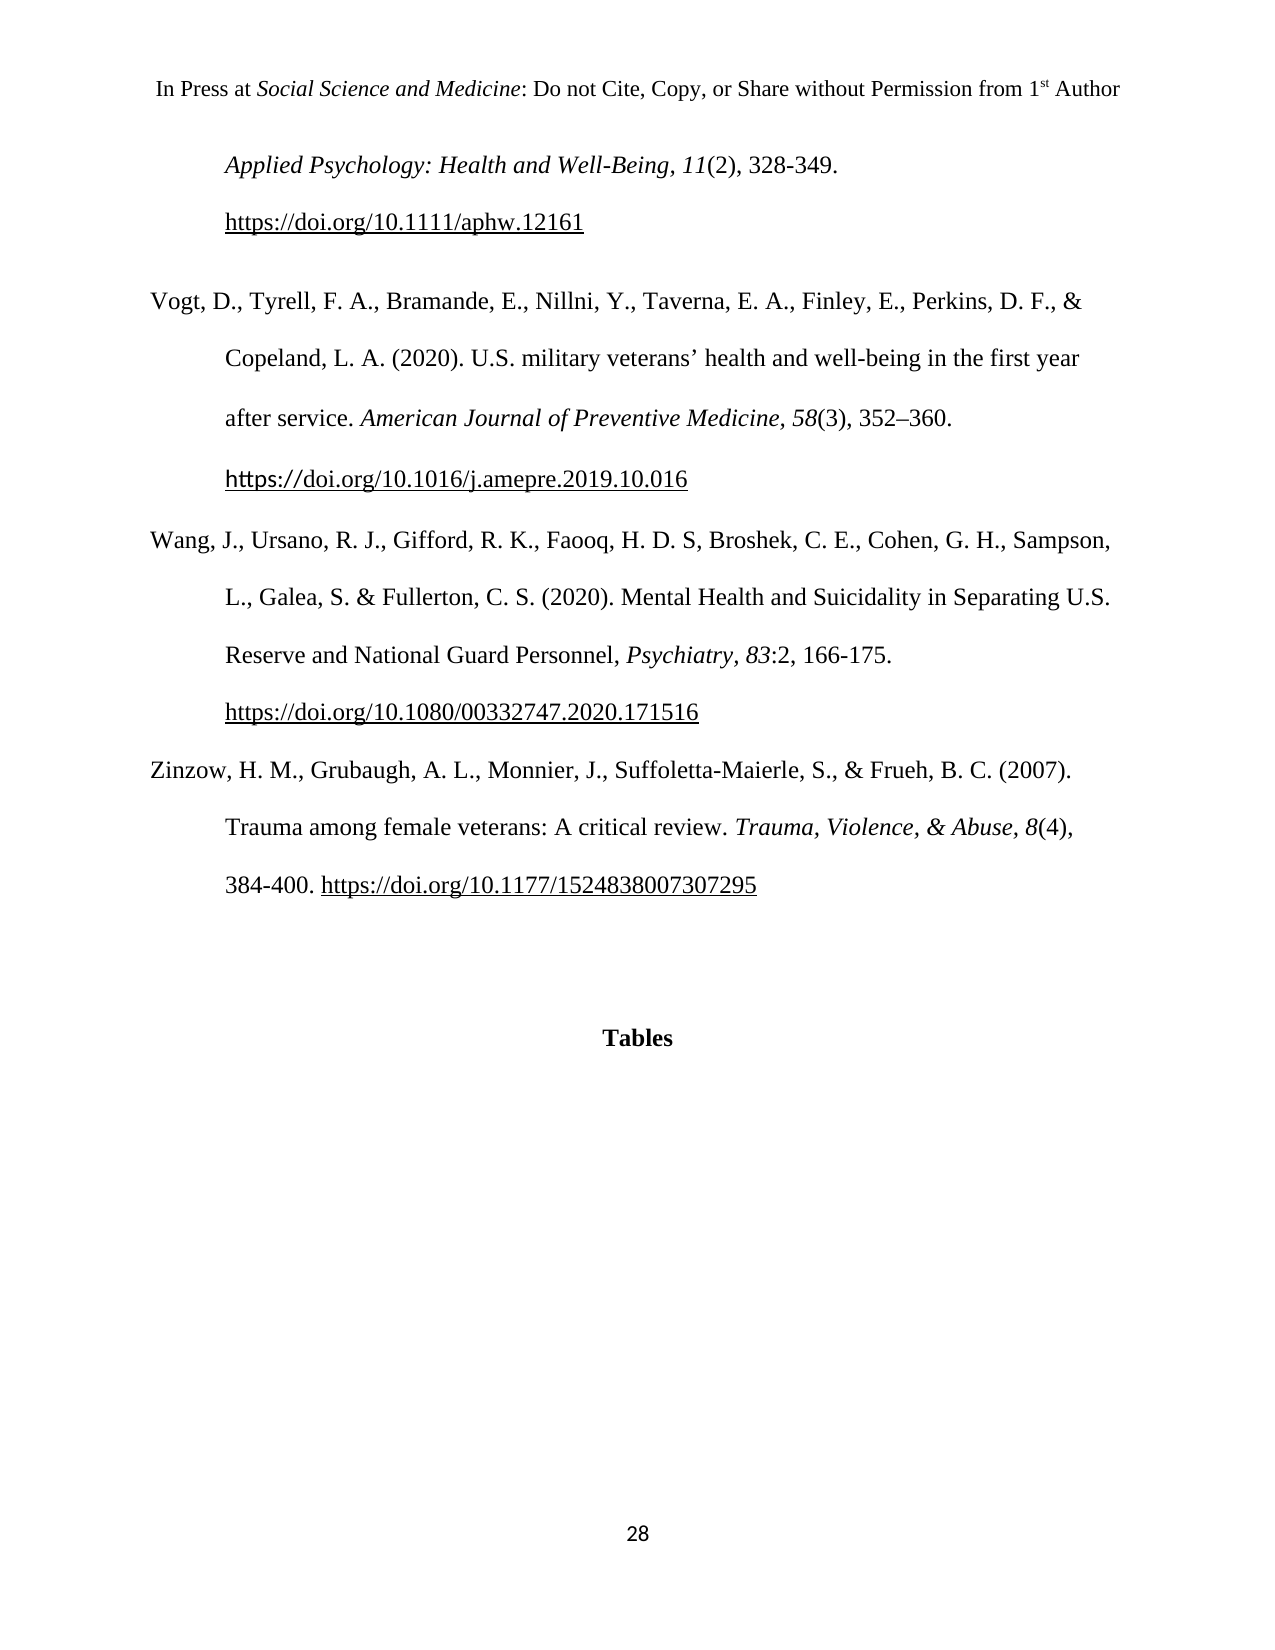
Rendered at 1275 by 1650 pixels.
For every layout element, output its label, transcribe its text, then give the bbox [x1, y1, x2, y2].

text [150, 150, 1125, 236]
text Zinzow, H. M., Grubaugh, A. L., Monnier, J., Suffoletta-Maierle, S., & Frueh, B. C. (2007). Trauma among female veterans: A critical review. Trauma, Violence, & Abuse, 8(4), 384-400. https://doi.org/10.1177/1524838007307295 [150, 755, 1125, 898]
subtitle Tables [150, 1023, 1125, 1052]
text Vogt, D., Tyrell, F. A., Bramande, E., Nillni, Y., Taverna, E. A., Finley, E., Perkins, D. F., & Copeland, L. A. (2020). U.S. military veterans’ health and well-being in the first year after service. American Journal of Preventive Medicine, 58(3), 352–360. https://doi.org/10.1016/j.amepre.2019.10.016 [150, 286, 1125, 494]
text Wang, J., Ursano, R. J., Gifford, R. K., Faooq, H. D. S, Broshek, C. E., Cohen, G. H., Sampson, L., Galea, S. & Fullerton, C. S. (2020). Mental Health and Suicidality in Separating U.S. Reserve and National Guard Personnel, Psychiatry, 83:2, 166-175. https://doi.org/10.1080/00332747.2020.171516 [150, 525, 1125, 726]
